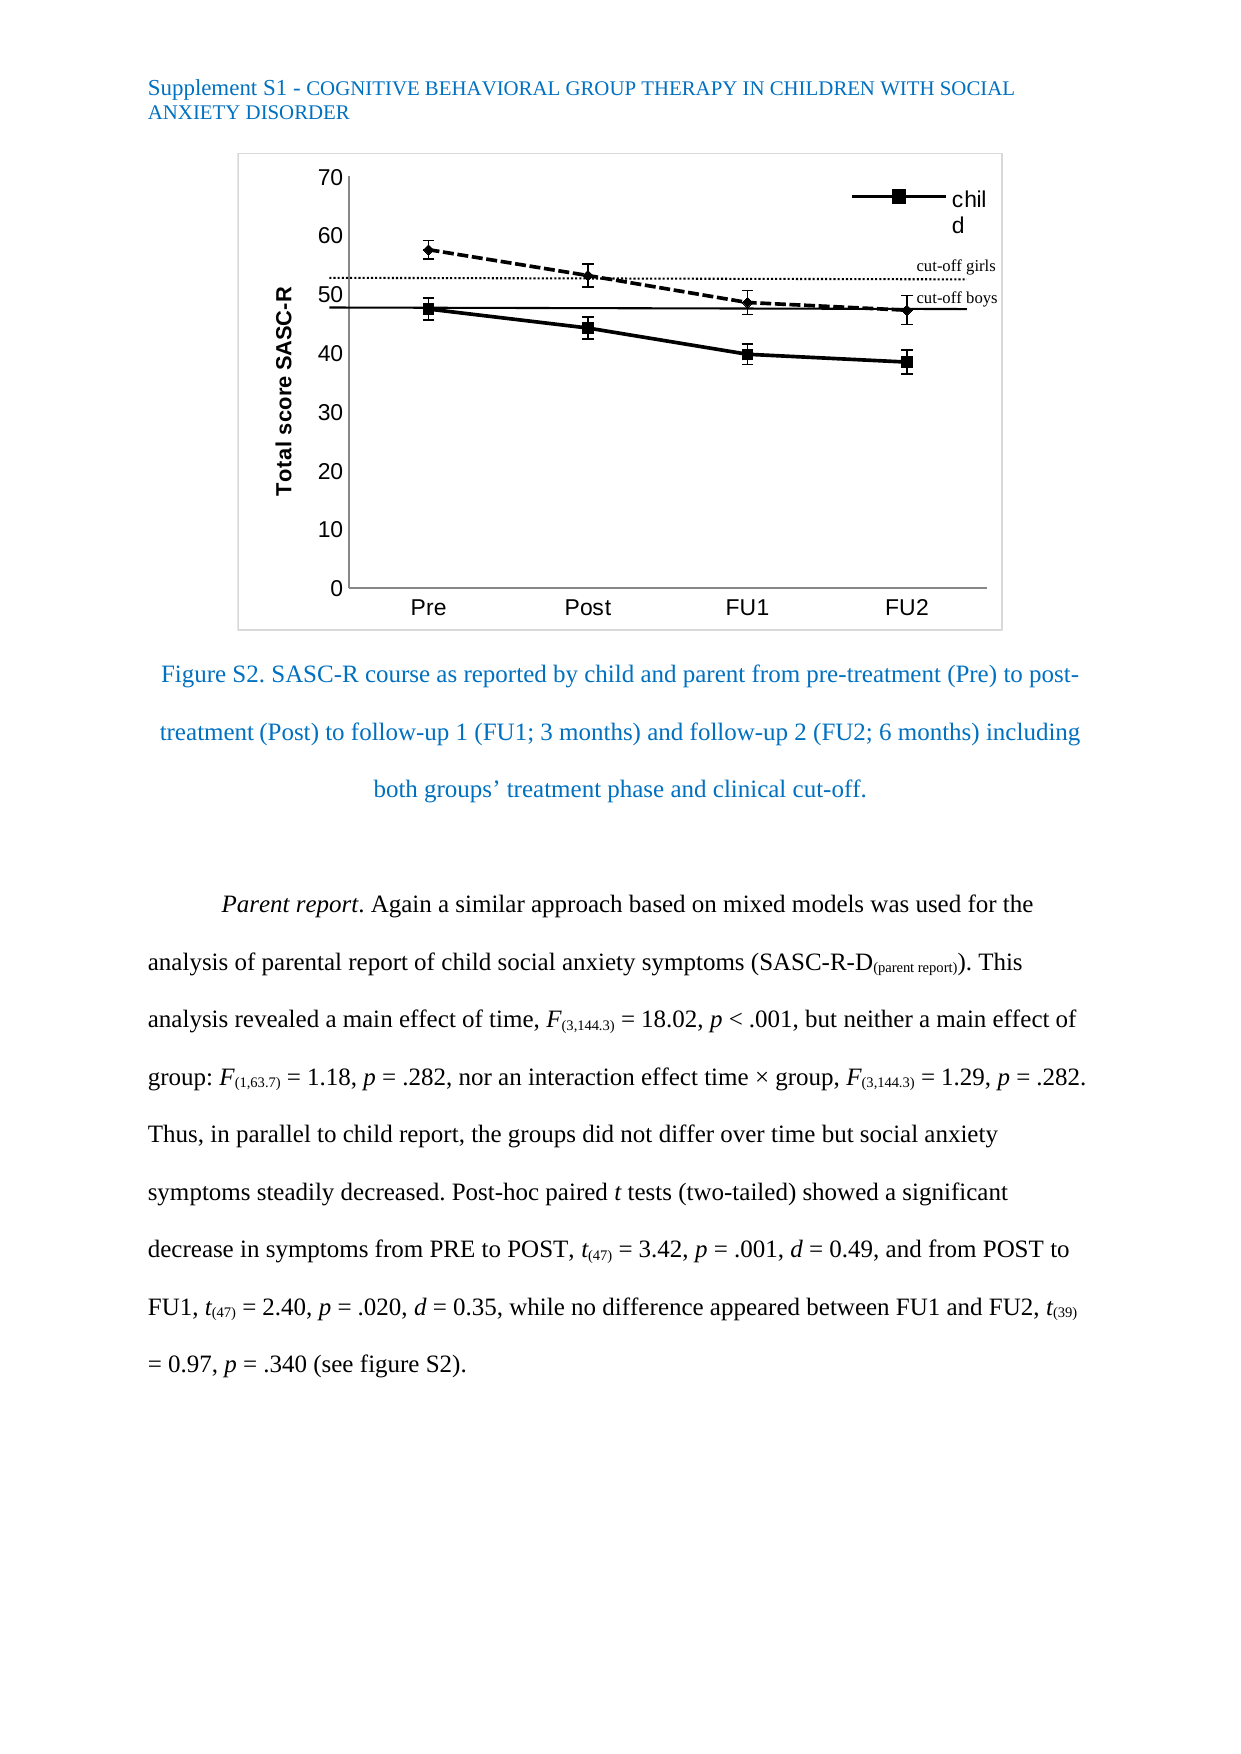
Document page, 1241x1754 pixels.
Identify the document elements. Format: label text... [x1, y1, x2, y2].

text Figure S2. SASC-R course as reported by child and parent from pre-treatment (Pre) to post-treatment (Post) to follow-up 1 (FU1; 3 months) and follow-up 2 (FU2; 6 months) including both groups’ treatment phase and clinical cut-off. [148, 659, 1093, 803]
text Parent report. Again a similar approach based on mixed models was used for the analysis of parental report of child social anxiety symptoms (SASC-R-D(parent report)). This analysis revealed a main effect of time, F(3,144.3) = 18.02, p < .001, but neither a main effect of group: F(1,63.7) = 1.18, p = .282, nor an interaction effect time × group, F(3,144.3) = 1.29, p = .282. Thus, in parallel to child report, the groups did not differ over time but social anxiety symptoms steadily decreased. Post-hoc paired t tests (two-tailed) showed a significant decrease in symptoms from PRE to POST, t(47) = 3.42, p = .001, d = 0.49, and from POST to FU1, t(47) = 2.40, p = .020, d = 0.35, while no difference appeared between FU1 and FU2, t(39) = 0.97, p = .340 (see figure S2). [148, 889, 1093, 1378]
